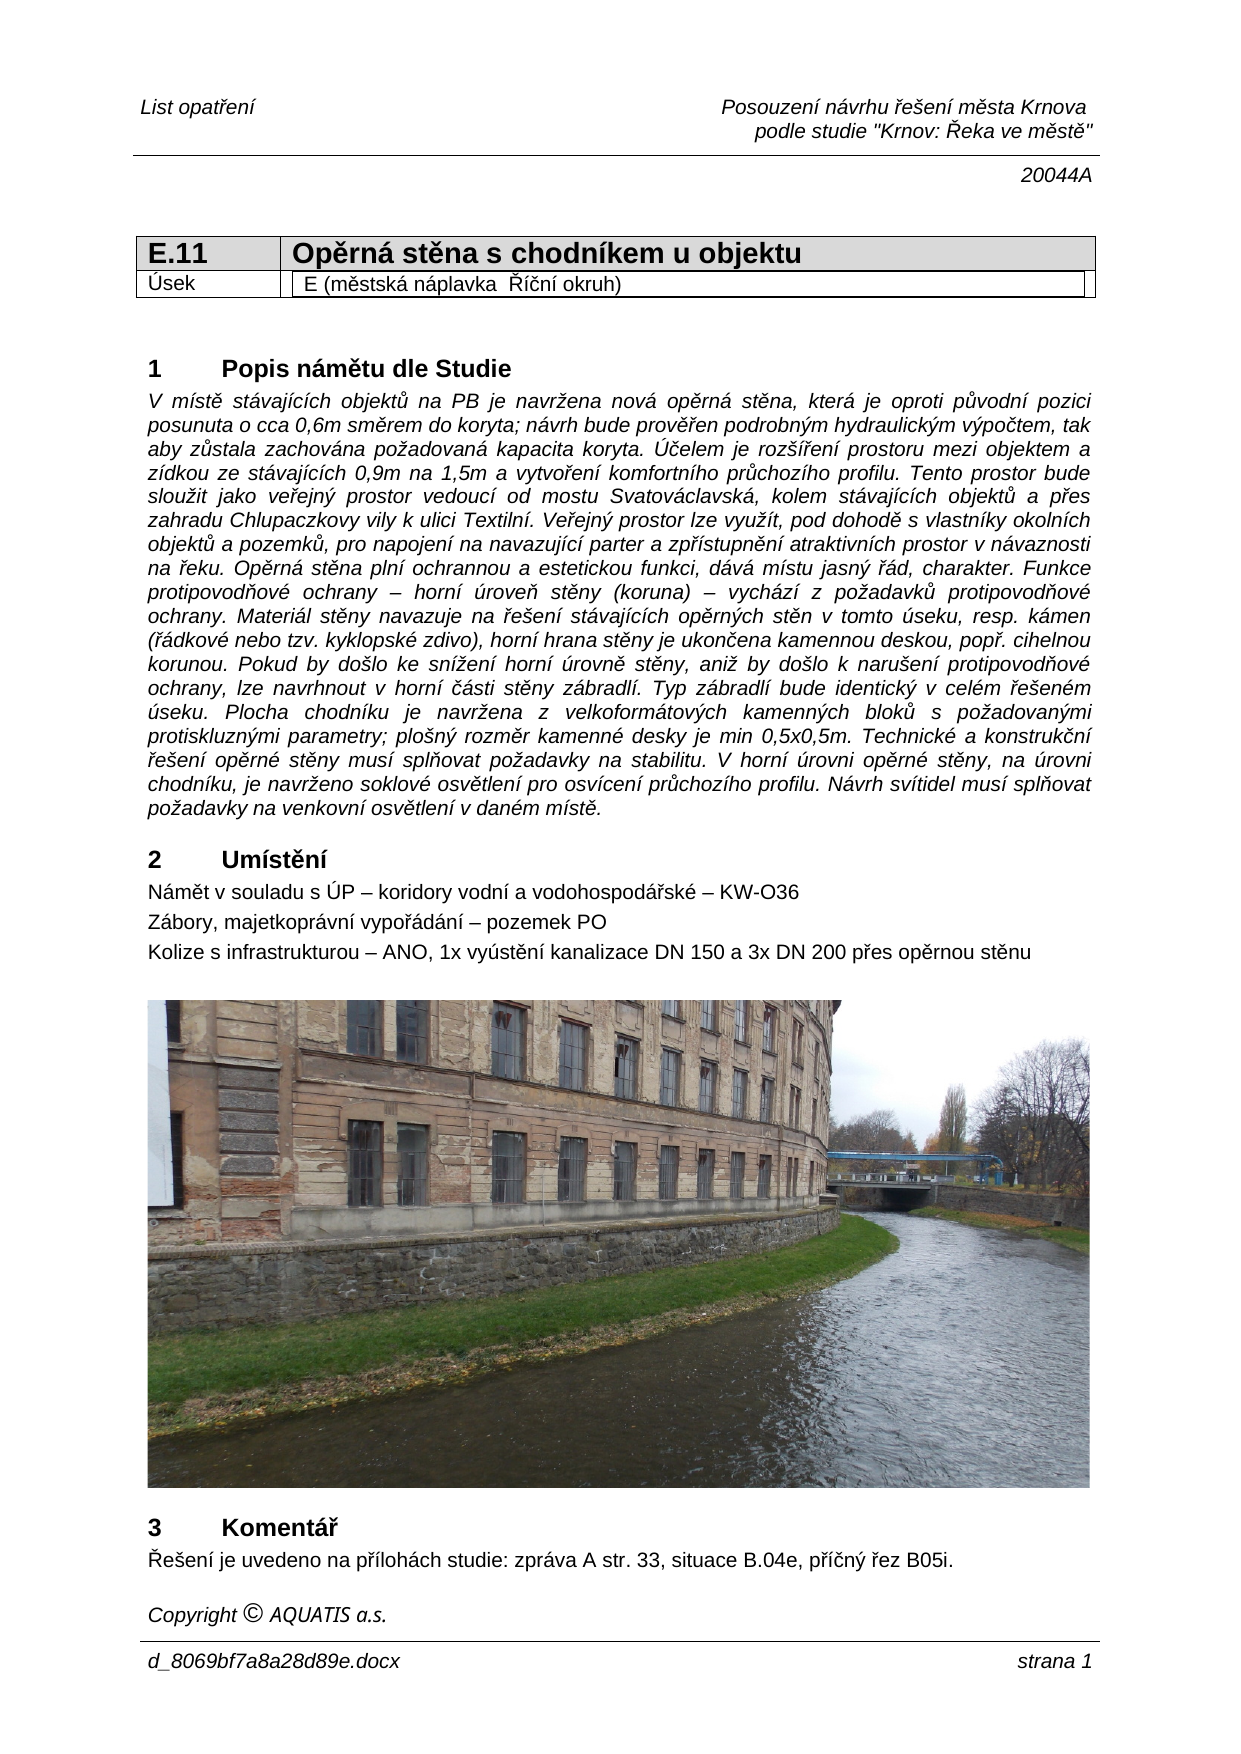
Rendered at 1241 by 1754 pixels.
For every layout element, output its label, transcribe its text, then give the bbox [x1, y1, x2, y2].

text 2 Umístění [148, 845, 1092, 873]
picture [147, 1000, 1090, 1488]
table_header Opěrná stěna s chodníkem u objektu [281, 237, 1095, 270]
text Námět v souladu s ÚP – koridory vodní a vodohospodářské – KW-O36 [148, 880, 1092, 904]
text Řešení je uvedeno na přílohách studie: zpráva A str. 33, situace B.04e, příčný řez B05i. [148, 1548, 1092, 1572]
text V místě stávajících objektů na PB je navržena nová opěrná stěna, která je oproti původní pozici posunuta o cca 0,6m směrem do koryta; návrh bude prověřen podrobným hydraulickým výpočtem, tak aby zůstala zachována požadovaná kapacita koryta. Účelem je rozšíření prostoru mezi objektem a zídkou ze stávajících 0,9m na 1,5m a vytvoření komfortního průchozího profilu. Tento prostor bude sloužit jako veřejný prostor vedoucí od mostu Svatováclavská, kolem stávajících objektů a přes zahradu Chlupaczkovy vily k ulici Textilní. Veřejný prostor lze využít, pod dohodě s vlastníky okolních objektů a pozemků, pro napojení na navazující parter a zpřístupnění atraktivních prostor v návaznosti na řeku. Opěrná stěna plní ochrannou a estetickou funkci, dává místu jasný řád, charakter. Funkce protipovodňové ochrany – horní úroveň stěny (koruna) – vychází z požadavků protipovodňové ochrany. Materiál stěny navazuje na řešení stávajících opěrných stěn v tomto úseku, resp. kámen (řádkové nebo tzv. kyklopské zdivo), horní hrana stěny je ukončena kamennou deskou, popř. cihelnou korunou. Pokud by došlo ke snížení horní úrovně stěny, aniž by došlo k narušení protipovodňové ochrany, lze navrhnout v horní části stěny zábradlí. Typ zábradlí bude identický v celém řešeném úseku. Plocha chodníku je navržena z velkoformátových kamenných bloků s požadovanými protiskluznými parametry; plošný rozměr kamenné desky je min 0,5x0,5m. Technické a konstrukční řešení opěrné stěny musí splňovat požadavky na stabilitu. V horní úrovni opěrné stěny, na úrovni chodníku, je navrženo soklové osvětlení pro osvícení průchozího profilu. Návrh svítidel musí splňovat požadavky na venkovní osvětlení v daném místě. [148, 388, 1092, 820]
table_cell [1085, 271, 1095, 297]
table_cell Úsek [137, 271, 280, 297]
table_header E.11 [137, 237, 280, 270]
text 3 Komentář [148, 1513, 1092, 1542]
table_cell [281, 271, 292, 297]
text 1 Popis námětu dle Studie [148, 353, 1092, 382]
text Kolize s infrastrukturou – ANO, 1x vyústění kanalizace DN 150 a 3x DN 200 přes opěrnou stěnu [148, 940, 1092, 964]
text Zábory, majetkoprávní vypořádání – pozemek PO [148, 910, 1092, 934]
table_cell [293, 272, 1084, 296]
